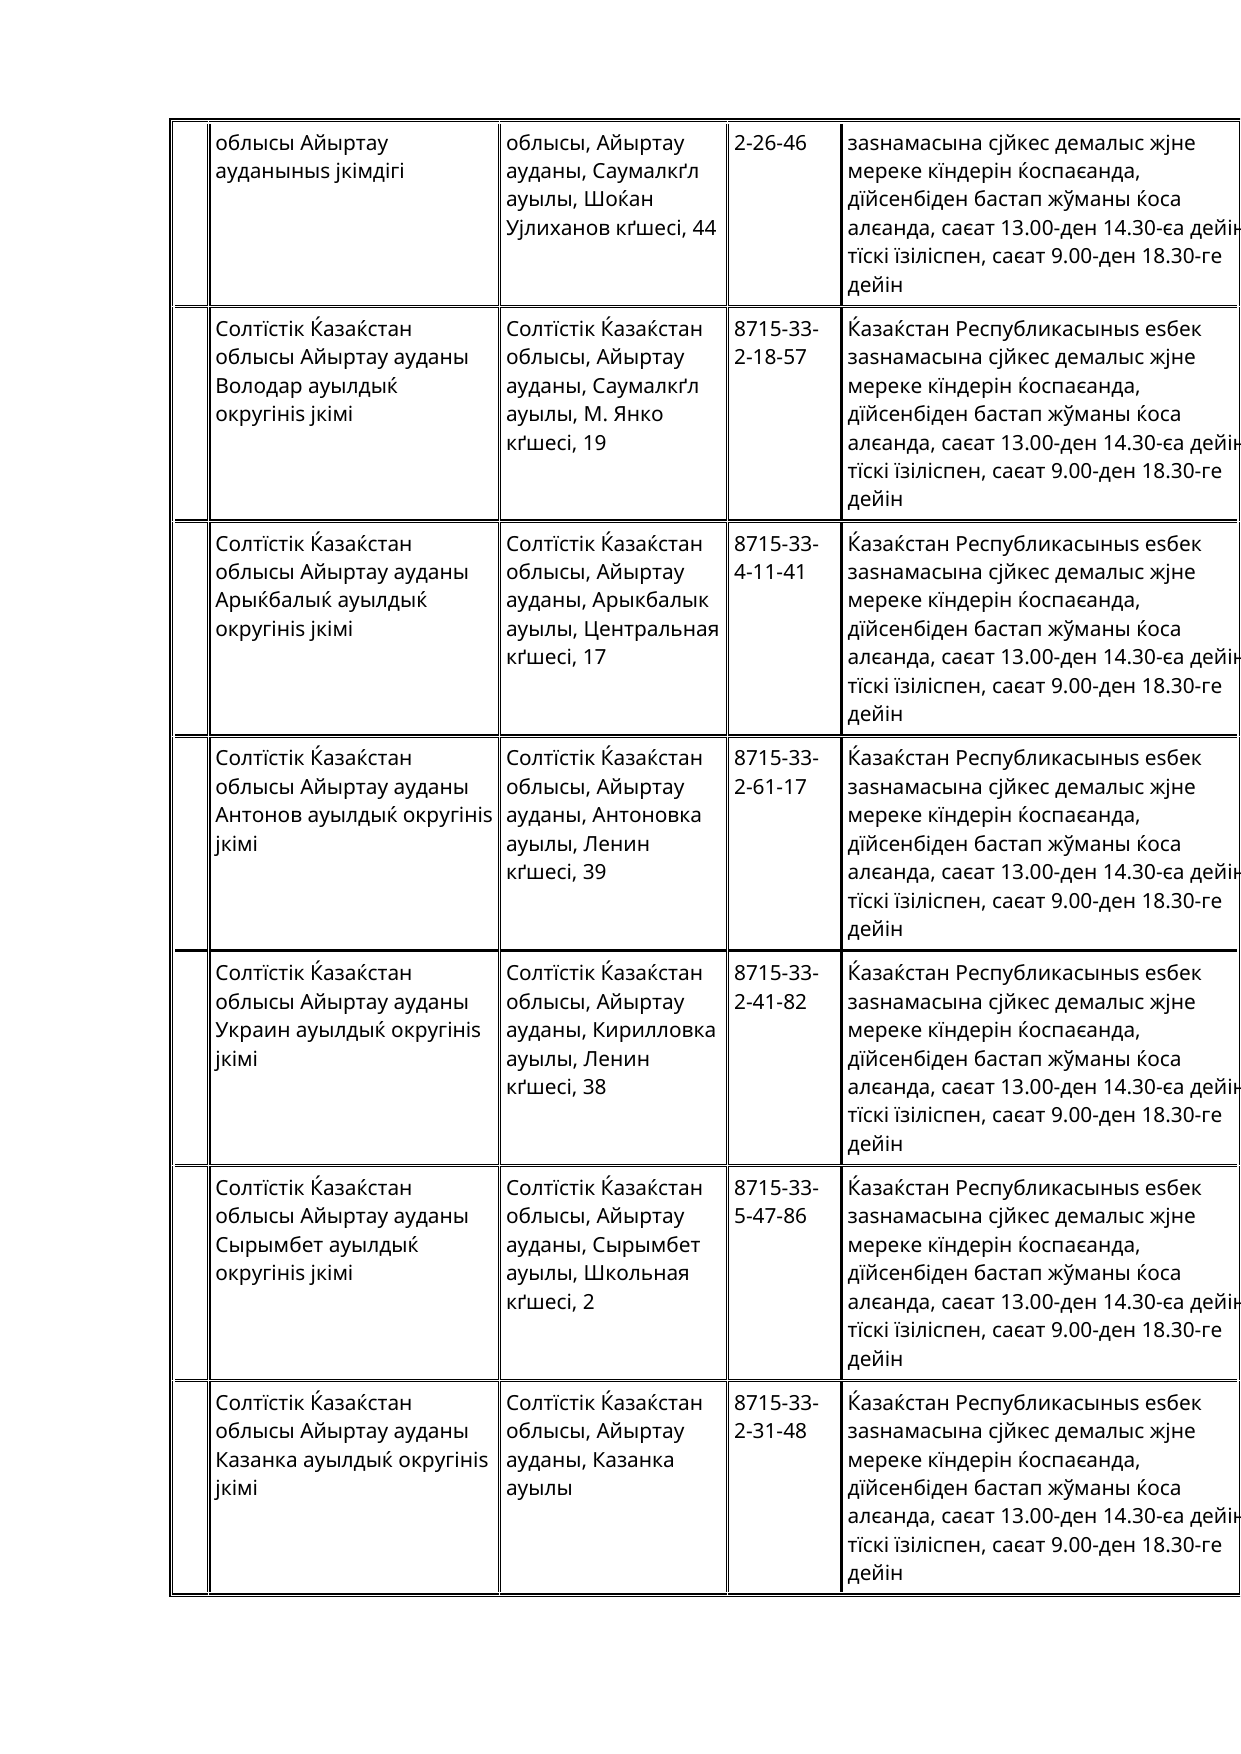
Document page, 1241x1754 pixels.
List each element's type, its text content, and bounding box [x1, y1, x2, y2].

table_cell [173, 734, 207, 949]
table_cell Солтїстік Ќазаќстан облысы Айыртау ауданы Антонов ауылдыќ округініѕ јкімі [211, 738, 498, 949]
table_cell Солтїстік Ќазаќстан облысы Айыртау ауданы Казанка ауылдыќ округініѕ јкімі [209, 1382, 499, 1593]
table_cell [173, 1379, 209, 1593]
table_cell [209, 122, 499, 304]
table_cell [171, 1164, 209, 1378]
table_cell [173, 305, 207, 519]
table_cell 8715-33-2-31-48 [728, 1382, 841, 1593]
table_cell 8715-33-4-11-41 [729, 523, 840, 734]
table_cell Солтїстік Ќазаќстан облысы Айыртау ауданы Сырымбет ауылдыќ округініѕ јкімі [211, 1167, 498, 1378]
table_cell Солтїстік Ќазаќстан облысы Айыртау ауданы Украин ауылдыќ округініѕ јкімі [211, 952, 498, 1164]
table_cell Солтїстік Ќазаќстан облысы Айыртау ауданы Арыќбалыќ ауылдыќ округініѕ јкімі [211, 523, 498, 734]
table_cell 8715-33-2-61-17 [729, 738, 840, 949]
table_cell Солтїстік Ќазаќстан облысы, Айыртау ауданы, Казанка ауылы [500, 1382, 728, 1593]
table_cell 8715-33-5-47-86 [729, 1167, 840, 1378]
table_cell 8715-33-2-26-46 [728, 122, 841, 304]
table_cell Солтїстік Ќазаќстан облысы, Айыртау ауданы, Антоновка ауылы, Ленин кґшесі, 39 [501, 738, 726, 949]
table_cell [173, 519, 207, 734]
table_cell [500, 122, 728, 304]
table_cell 2 [173, 120, 209, 304]
table_cell 8715-33-2-18-57 [729, 308, 840, 519]
table_cell 8715-33-2-41-82 [729, 952, 840, 1164]
table_cell Солтїстік Ќазаќстан облысы Айыртау ауданы Володар ауылдыќ округініѕ јкімі [211, 308, 498, 519]
table_cell Солтїстік Ќазаќстан облысы, Айыртау ауданы, Сырымбет ауылы, Школьная кґшесі, 2 [501, 1167, 726, 1378]
table_cell Солтїстік Ќазаќстан облысы, Айыртау ауданы, Саумалкґл ауылы, М. Янко кґшесі, 19 [501, 308, 726, 519]
table_cell [173, 949, 207, 1164]
table_cell Солтїстік Ќазаќстан облысы, Айыртау ауданы, Арыкбалык ауылы, Центральная кґшесі, 17 [501, 523, 726, 734]
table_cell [841, 1379, 1239, 1593]
table_cell Солтїстік Ќазаќстан облысы, Айыртау ауданы, Кирилловка ауылы, Ленин кґшесі, 38 [501, 952, 726, 1164]
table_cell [841, 122, 1239, 304]
